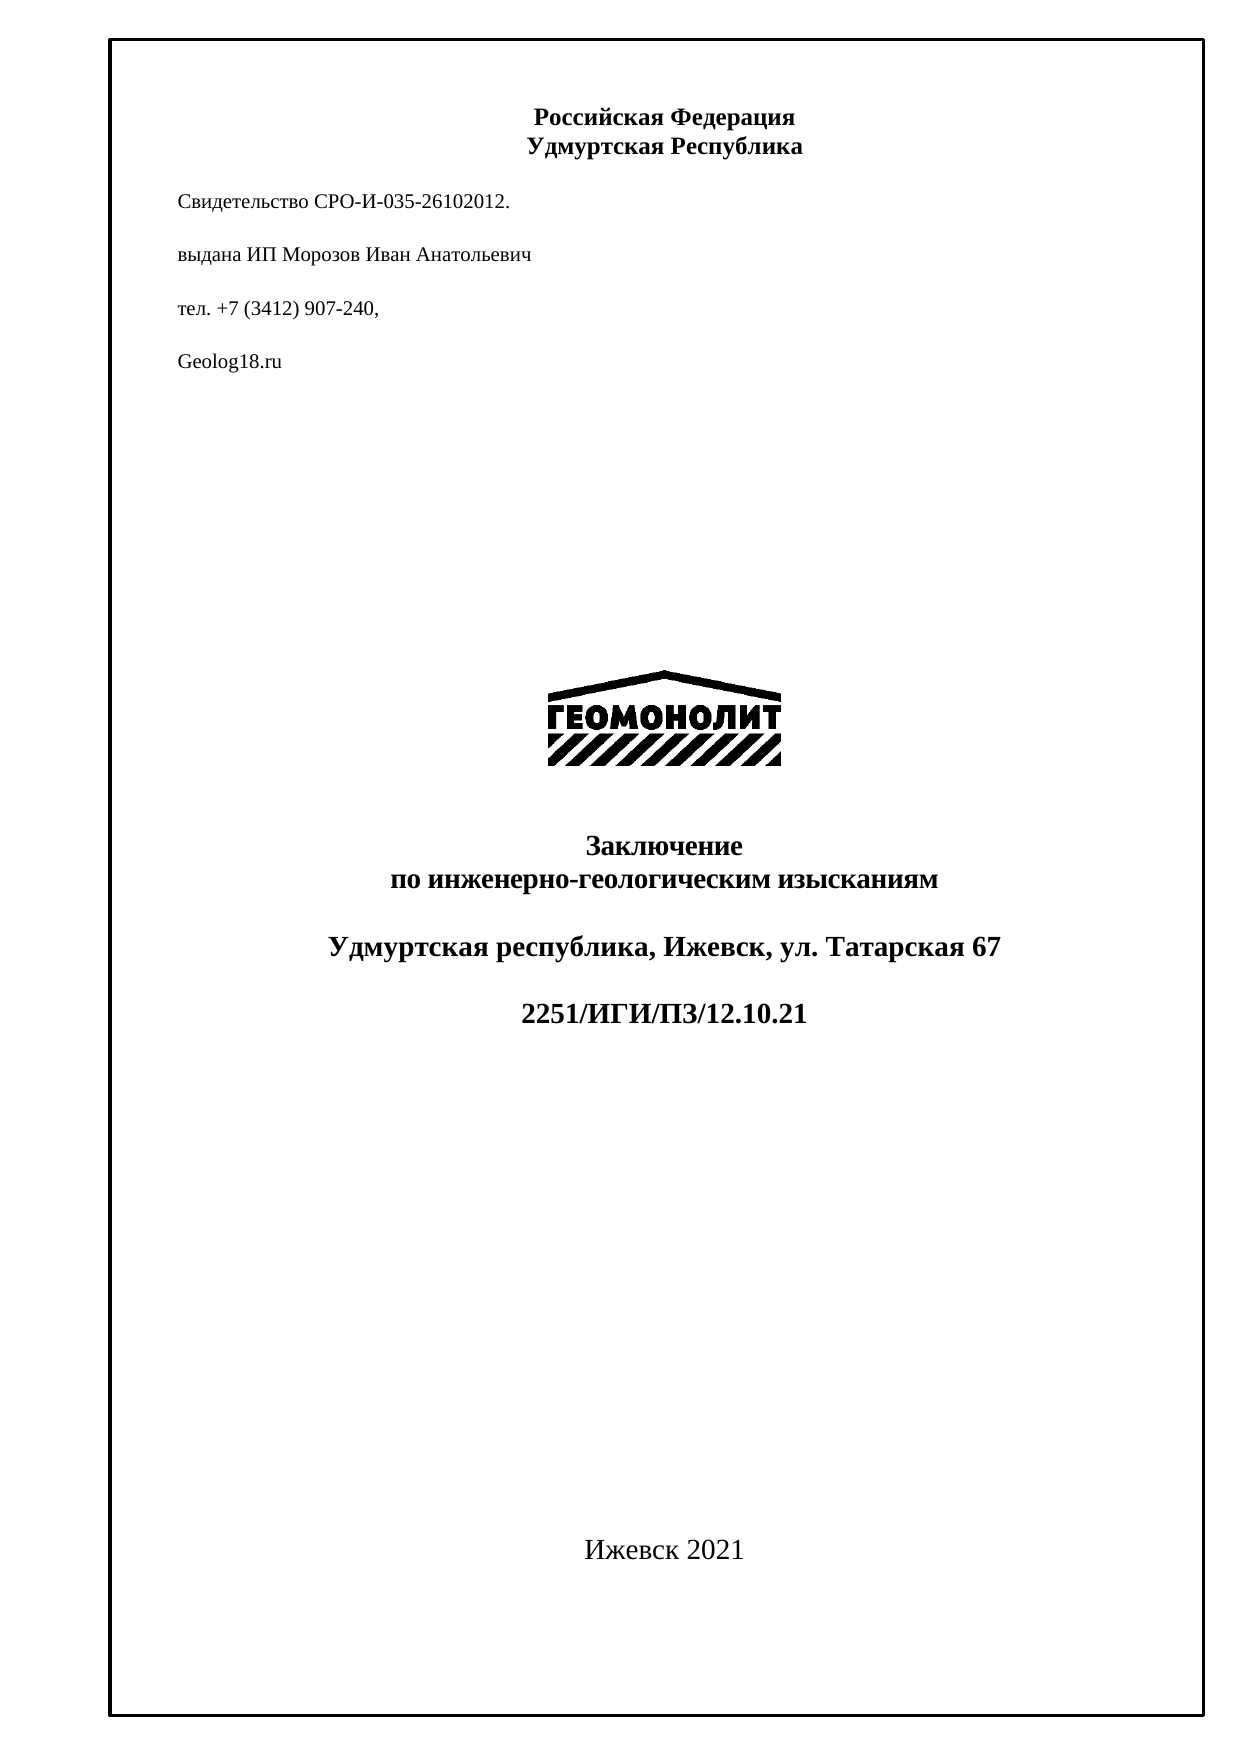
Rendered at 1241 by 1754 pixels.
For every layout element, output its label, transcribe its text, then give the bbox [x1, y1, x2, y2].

text Geolog18.ru [177, 349, 1152, 373]
text Свидетельство СРО-И-035-26102012. [177, 189, 1152, 213]
text 2251/ИГИ/ПЗ/12.10.21 [177, 996, 1152, 1029]
text тел. +7 (3412) 907-240, [177, 296, 1152, 320]
title Удмуртская Республика [177, 131, 1152, 160]
text Удмуртская республика, Ижевск, ул. Татарская 67 [177, 929, 1152, 962]
picture [548, 670, 781, 766]
text выдана ИП Морозов Иван Анатольевич [177, 242, 1152, 266]
text по инженерно-геологическим изысканиям [177, 862, 1152, 895]
text Заключение [177, 828, 1152, 862]
title Российская Федерация [177, 102, 1152, 131]
text Ижевск 2021 [177, 1532, 1152, 1566]
